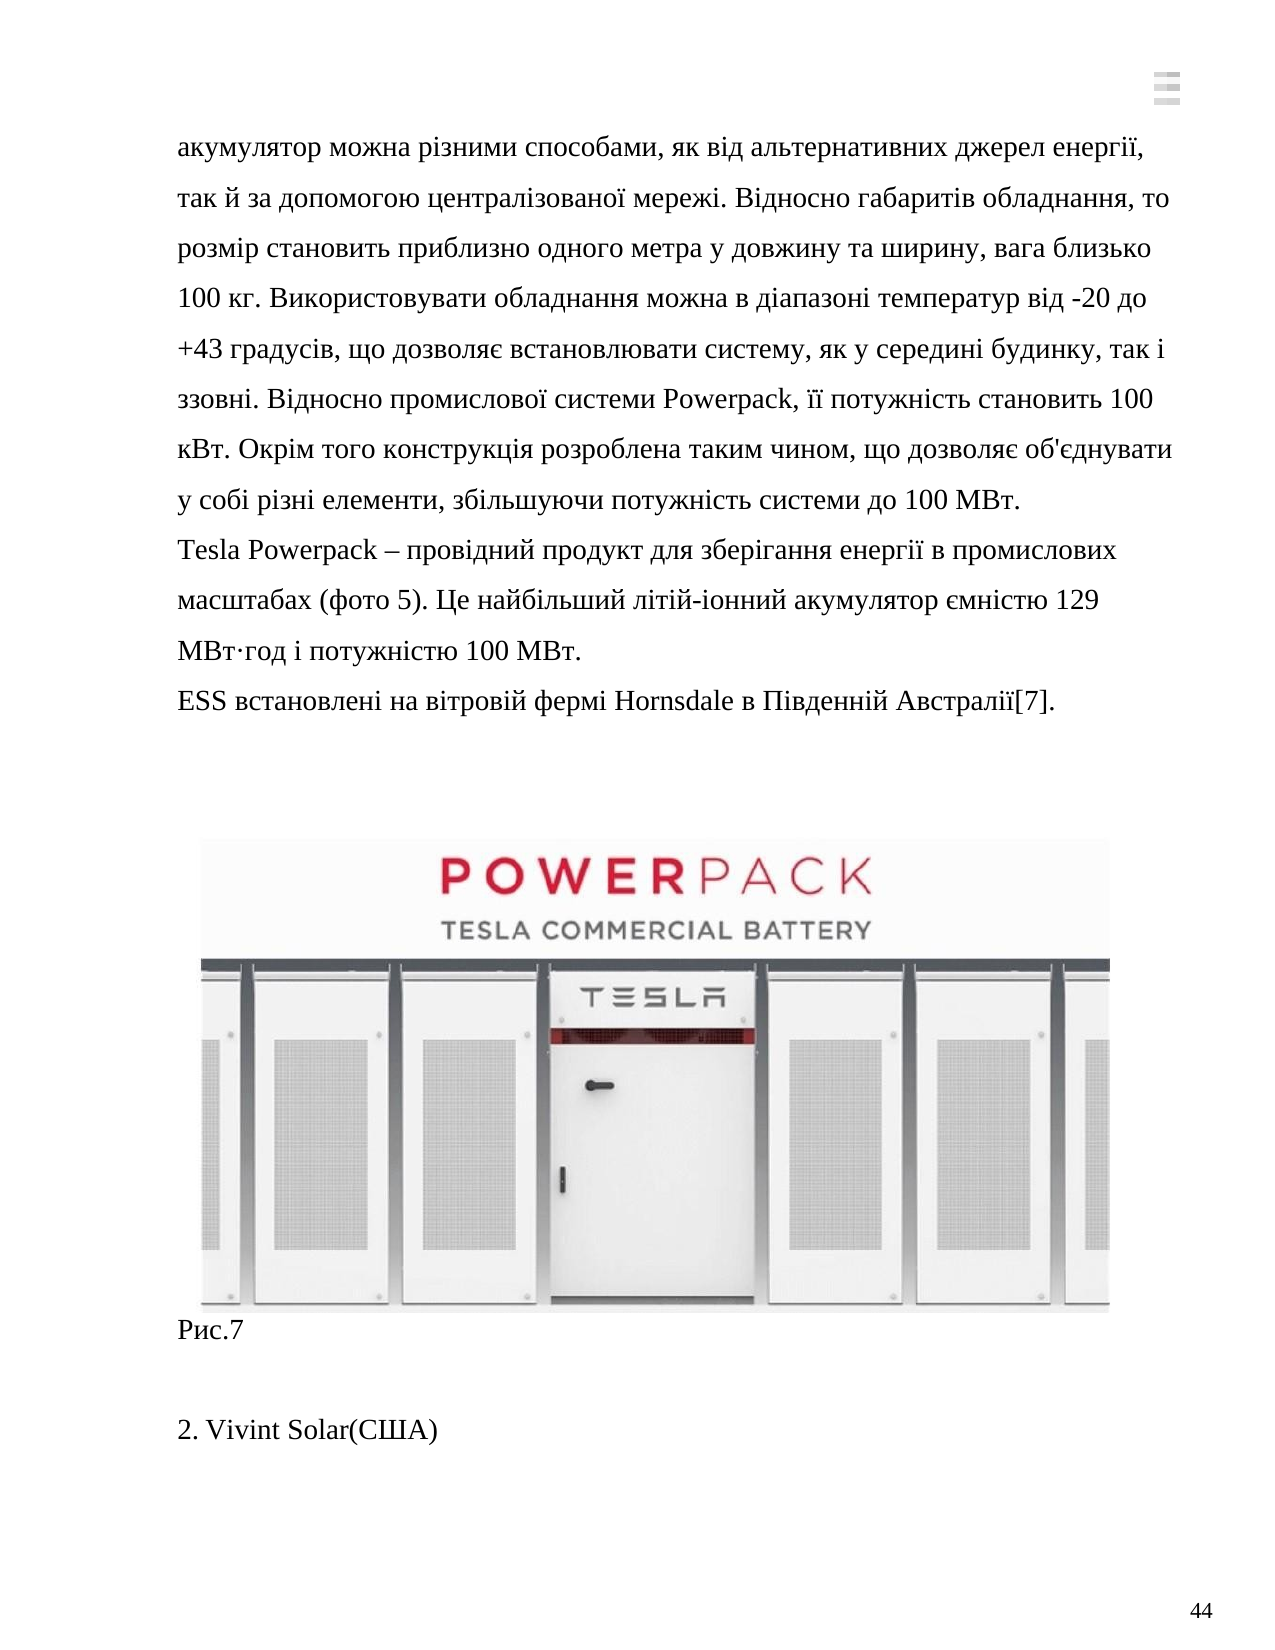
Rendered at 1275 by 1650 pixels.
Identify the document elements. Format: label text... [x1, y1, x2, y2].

list Vivint Solar(США) [177, 1412, 1212, 1446]
text акумулятор можна різними способами, як від альтернативних джерел енергії, так й за допомогою централізованої мережі. Відносно габаритів обладнання, то розмір становить приблизно одного метра у довжину та ширину, вага близько 100 кг. Використовувати обладнання можна в діапазоні температур від -20 до [177, 129, 1171, 314]
text ESS встановлені на вітровій фермі Hornsdale в Південній Австралії[7]. [177, 683, 1212, 717]
text +43 градусів, що дозволяє встановлювати систему, як у середині будинку, так і ззовні. Відносно промислової системи Powerpack, її потужність становить 100 кВт. Окрім того конструкція розроблена таким чином, що дозволяє об'єднувати у собі різні елементи, збільшуючи потужність системи до 100 МВт. [177, 331, 1187, 515]
picture [195, 837, 1111, 1313]
text Tesla Powerpack – провідний продукт для зберігання енергії в промислових масштабах (фото 5). Це найбільший літій-іонний акумулятор ємністю 129 МВт·год і потужністю 100 МВт. [177, 532, 1171, 666]
picture [1142, 72, 1194, 105]
